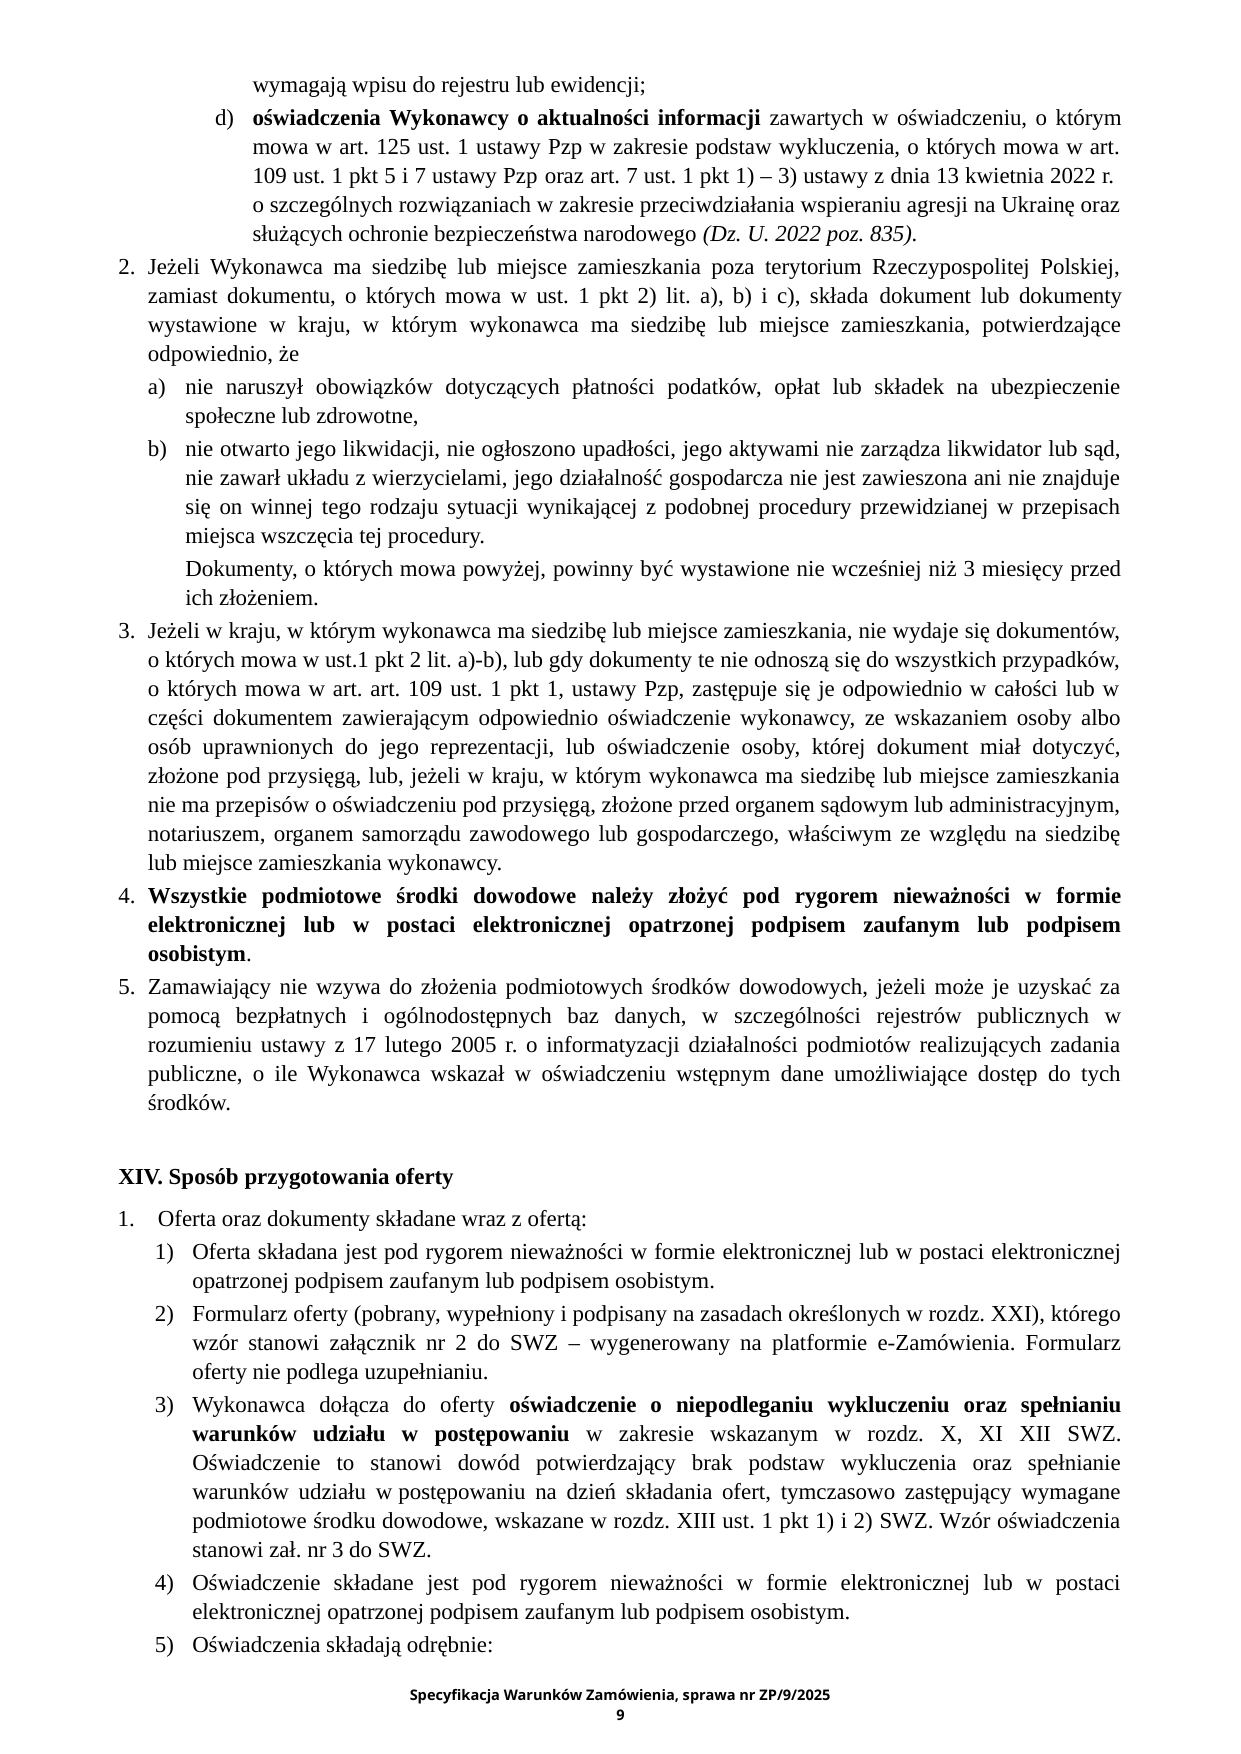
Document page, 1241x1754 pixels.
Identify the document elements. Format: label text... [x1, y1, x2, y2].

list oświadczenia Wykonawcy o aktualności informacji zawartych w oświadczeniu, o którym mowa w art. 125 ust. 1 ustawy Pzp w zakresie podstaw wykluczenia, o których mowa w art. 109 ust. 1 pkt 5 i 7 ustawy Pzp oraz art. 7 ust. 1 pkt 1) – 3) ustawy z dnia 13 kwietnia 2022 r. o szczególnych rozwiązaniach w zakresie przeciwdziałania wspieraniu agresji na Ukrainę oraz służących ochronie bezpieczeństwa narodowego (Dz. U. 2022 poz. 835). [215, 104, 1122, 246]
text Dokumenty, o których mowa powyżej, powinny być wystawione nie wcześniej niż 3 miesięcy przed ich złożeniem. [185, 555, 1122, 610]
list Wykonawca dołącza do oferty oświadczenie o niepodleganiu wykluczeniu oraz spełnianiu warunków udziału w postępowaniu w zakresie wskazanym w rozdz. X, XI XII SWZ. Oświadczenie to stanowi dowód potwierdzający brak podstaw wykluczenia oraz spełnianie warunków udziału w postępowaniu na dzień składania ofert, tymczasowo zastępujący wymagane podmiotowe środku dowodowe, wskazane w rozdz. XIII ust. 1 pkt 1) i 2) SWZ. Wzór oświadczenia stanowi zał. nr 3 do SWZ. [154, 1391, 1122, 1562]
list nie naruszył obowiązków dotyczących płatności podatków, opłat lub składek na ubezpieczenie społeczne lub zdrowotne, [148, 373, 1122, 428]
list Oferta składana jest pod rygorem nieważności w formie elektronicznej lub w postaci elektronicznej opatrzonej podpisem zaufanym lub podpisem osobistym. [154, 1238, 1122, 1293]
list Jeżeli w kraju, w którym wykonawca ma siedzibę lub miejsce zamieszkania, nie wydaje się dokumentów, o których mowa w ust.1 pkt 2 lit. a)-b), lub gdy dokumenty te nie odnoszą się do wszystkich przypadków, o których mowa w art. art. 109 ust. 1 pkt 1, ustawy Pzp, zastępuje się je odpowiednio w całości lub w części dokumentem zawierającym odpowiednio oświadczenie wykonawcy, ze wskazaniem osoby albo osób uprawnionych do jego reprezentacji, lub oświadczenie osoby, której dokument miał dotyczyć, złożone pod przysięgą, lub, jeżeli w kraju, w którym wykonawca ma siedzibę lub miejsce zamieszkania nie ma przepisów o oświadczeniu pod przysięgą, złożone przed organem sądowym lub administracyjnym, notariuszem, organem samorządu zawodowego lub gospodarczego, właściwym ze względu na siedzibę lub miejsce zamieszkania wykonawcy. [118, 617, 1122, 875]
list Oświadczenie składane jest pod rygorem nieważności w formie elektronicznej lub w postaci elektronicznej opatrzonej podpisem zaufanym lub podpisem osobistym. [154, 1569, 1122, 1624]
list Oświadczenia składają odrębnie: [154, 1631, 1122, 1657]
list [215, 71, 1122, 97]
list Zamawiający nie wzywa do złożenia podmiotowych środków dowodowych, jeżeli może je uzyskać za pomocą bezpłatnych i ogólnodostępnych baz danych, w szczególności rejestrów publicznych w rozumieniu ustawy z 17 lutego 2005 r. o informatyzacji działalności podmiotów realizujących zadania publiczne, o ile Wykonawca wskazał w oświadczeniu wstępnym dane umożliwiające dostęp do tych środków. [118, 973, 1122, 1115]
list Wszystkie podmiotowe środki dowodowe należy złożyć pod rygorem nieważności w formie elektronicznej lub w postaci elektronicznej opatrzonej podpisem zaufanym lub podpisem osobistym. [118, 882, 1122, 966]
list Jeżeli Wykonawca ma siedzibę lub miejsce zamieszkania poza terytorium Rzeczypospolitej Polskiej, zamiast dokumentu, o których mowa w ust. 1 pkt 2) lit. a), b) i c), składa dokument lub dokumenty wystawione w kraju, w którym wykonawca ma siedzibę lub miejsce zamieszkania, potwierdzające odpowiednio, że [118, 253, 1122, 366]
list Formularz oferty (pobrany, wypełniony i podpisany na zasadach określonych w rozdz. XXI), którego wzór stanowi załącznik nr 2 do SWZ – wygenerowany na platformie e-Zamówienia. Formularz oferty nie podlega uzupełnianiu. [154, 1300, 1122, 1384]
text XIV. Sposób przygotowania oferty [118, 1163, 1122, 1190]
list nie otwarto jego likwidacji, nie ogłoszono upadłości, jego aktywami nie zarządza likwidator lub sąd, nie zawarł układu z wierzycielami, jego działalność gospodarcza nie jest zawieszona ani nie znajduje się on winnej tego rodzaju sytuacji wynikającej z podobnej procedury przewidzianej w przepisach miejsca wszczęcia tej procedury. [148, 435, 1122, 548]
list Oferta oraz dokumenty składane wraz z ofertą: [117, 1205, 1122, 1231]
